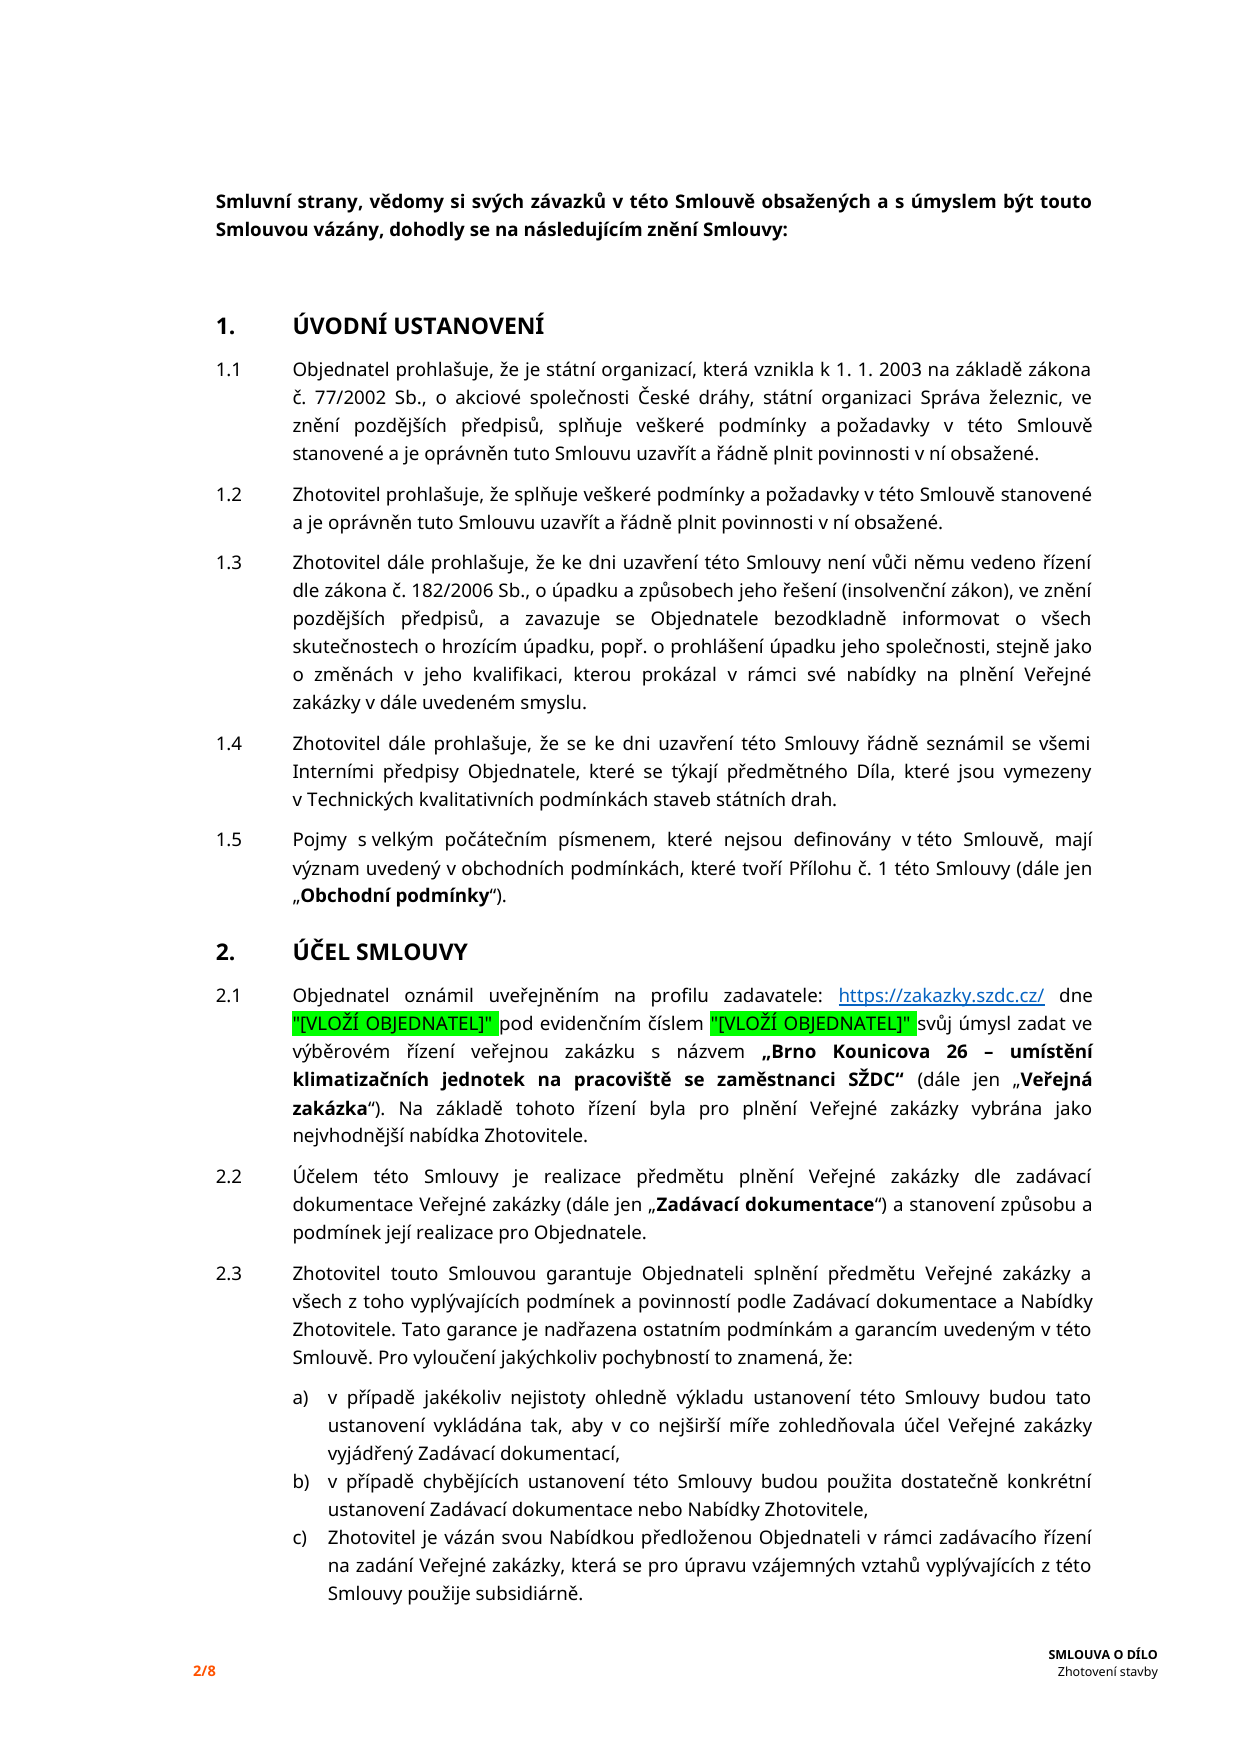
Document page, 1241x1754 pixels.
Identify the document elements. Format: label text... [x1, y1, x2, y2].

text Zhotovitel je vázán svou Nabídkou předloženou Objednateli v rámci zadávacího řízení na zadání Veřejné zakázky, která se pro úpravu vzájemných vztahů vyplývajících z této Smlouvy použije subsidiárně. [292, 1524, 1093, 1606]
text Účelem této Smlouvy je realizace předmětu plnění Veřejné zakázky dle zadávací dokumentace Veřejné zakázky (dále jen „Zadávací dokumentace“) a stanovení způsobu a podmínek její realizace pro Objednatele. [216, 1163, 1093, 1245]
text v případě jakékoliv nejistoty ohledně výkladu ustanovení této Smlouvy budou tato ustanovení vykládána tak, aby v co nejširší míře zohledňovala účel Veřejné zakázky vyjádřený Zadávací dokumentací, [292, 1384, 1093, 1466]
text ÚČEL SMLOUVY [216, 936, 1093, 967]
text Zhotovitel dále prohlašuje, že se ke dni uzavření této Smlouvy řádně seznámil se všemi Interními předpisy Objednatele, které se týkají předmětného Díla, které jsou vymezeny v Technických kvalitativních podmínkách staveb státních drah. [216, 730, 1093, 812]
text Zhotovitel prohlašuje, že splňuje veškeré podmínky a požadavky v této Smlouvě stanovené a je oprávněn tuto Smlouvu uzavřít a řádně plnit povinnosti v ní obsažené. [216, 481, 1093, 534]
text Objednatel oznámil uveřejněním na profilu zadavatele: https://zakazky.szdc.cz/ dne pod evidenčním číslem svůj úmysl zadat ve výběrovém řízení veřejnou zakázku s názvem „Brno Kounicova 26 – umístění klimatizačních jednotek na pracoviště se zaměstnanci SŽDC“ (dále jen „Veřejná zakázka“). Na základě tohoto řízení byla pro plnění Veřejné zakázky vybrána jako nejvhodnější nabídka Zhotovitele. [216, 983, 1093, 1148]
text Zhotovitel dále prohlašuje, že ke dni uzavření této Smlouvy není vůči němu vedeno řízení dle zákona č. 182/2006 Sb., o úpadku a způsobech jeho řešení (insolvenční zákon), ve znění pozdějších předpisů, a zavazuje se Objednatele bezodkladně informovat o všech skutečnostech o hrozícím úpadku, popř. o prohlášení úpadku jeho společnosti, stejně jako o změnách v jeho kvalifikaci, kterou prokázal v rámci své nabídky na plnění Veřejné zakázky v dále uvedeném smyslu. [216, 549, 1093, 715]
text Objednatel prohlašuje, že je státní organizací, která vznikla k 1. 1. 2003 na základě zákona č. 77/2002 Sb., o akciové společnosti České dráhy, státní organizaci Správa železnic, ve znění pozdějších předpisů, splňuje veškeré podmínky a požadavky v této Smlouvě stanovené a je oprávněn tuto Smlouvu uzavřít a řádně plnit povinnosti v ní obsažené. [216, 356, 1093, 466]
text Pojmy s velkým počátečním písmenem, které nejsou definovány v této Smlouvě, mají význam uvedený v obchodních podmínkách, které tvoří Přílohu č. 1 této Smlouvy (dále jen „Obchodní podmínky“). [216, 827, 1093, 908]
text Smluvní strany, vědomy si svých závazků v této Smlouvě obsažených a s úmyslem být touto Smlouvou vázány, dohodly se na následujícím znění Smlouvy: [216, 188, 1093, 242]
text ÚVODNÍ USTANOVENÍ [216, 309, 1093, 341]
text Zhotovitel touto Smlouvou garantuje Objednateli splnění předmětu Veřejné zakázky a všech z toho vyplývajících podmínek a povinností podle Zadávací dokumentace a Nabídky Zhotovitele. Tato garance je nadřazena ostatním podmínkám a garancím uvedeným v této Smlouvě. Pro vyloučení jakýchkoliv pochybností to znamená, že: [216, 1260, 1093, 1369]
text v případě chybějících ustanovení této Smlouvy budou použita dostatečně konkrétní ustanovení Zadávací dokumentace nebo Nabídky Zhotovitele, [292, 1468, 1093, 1522]
